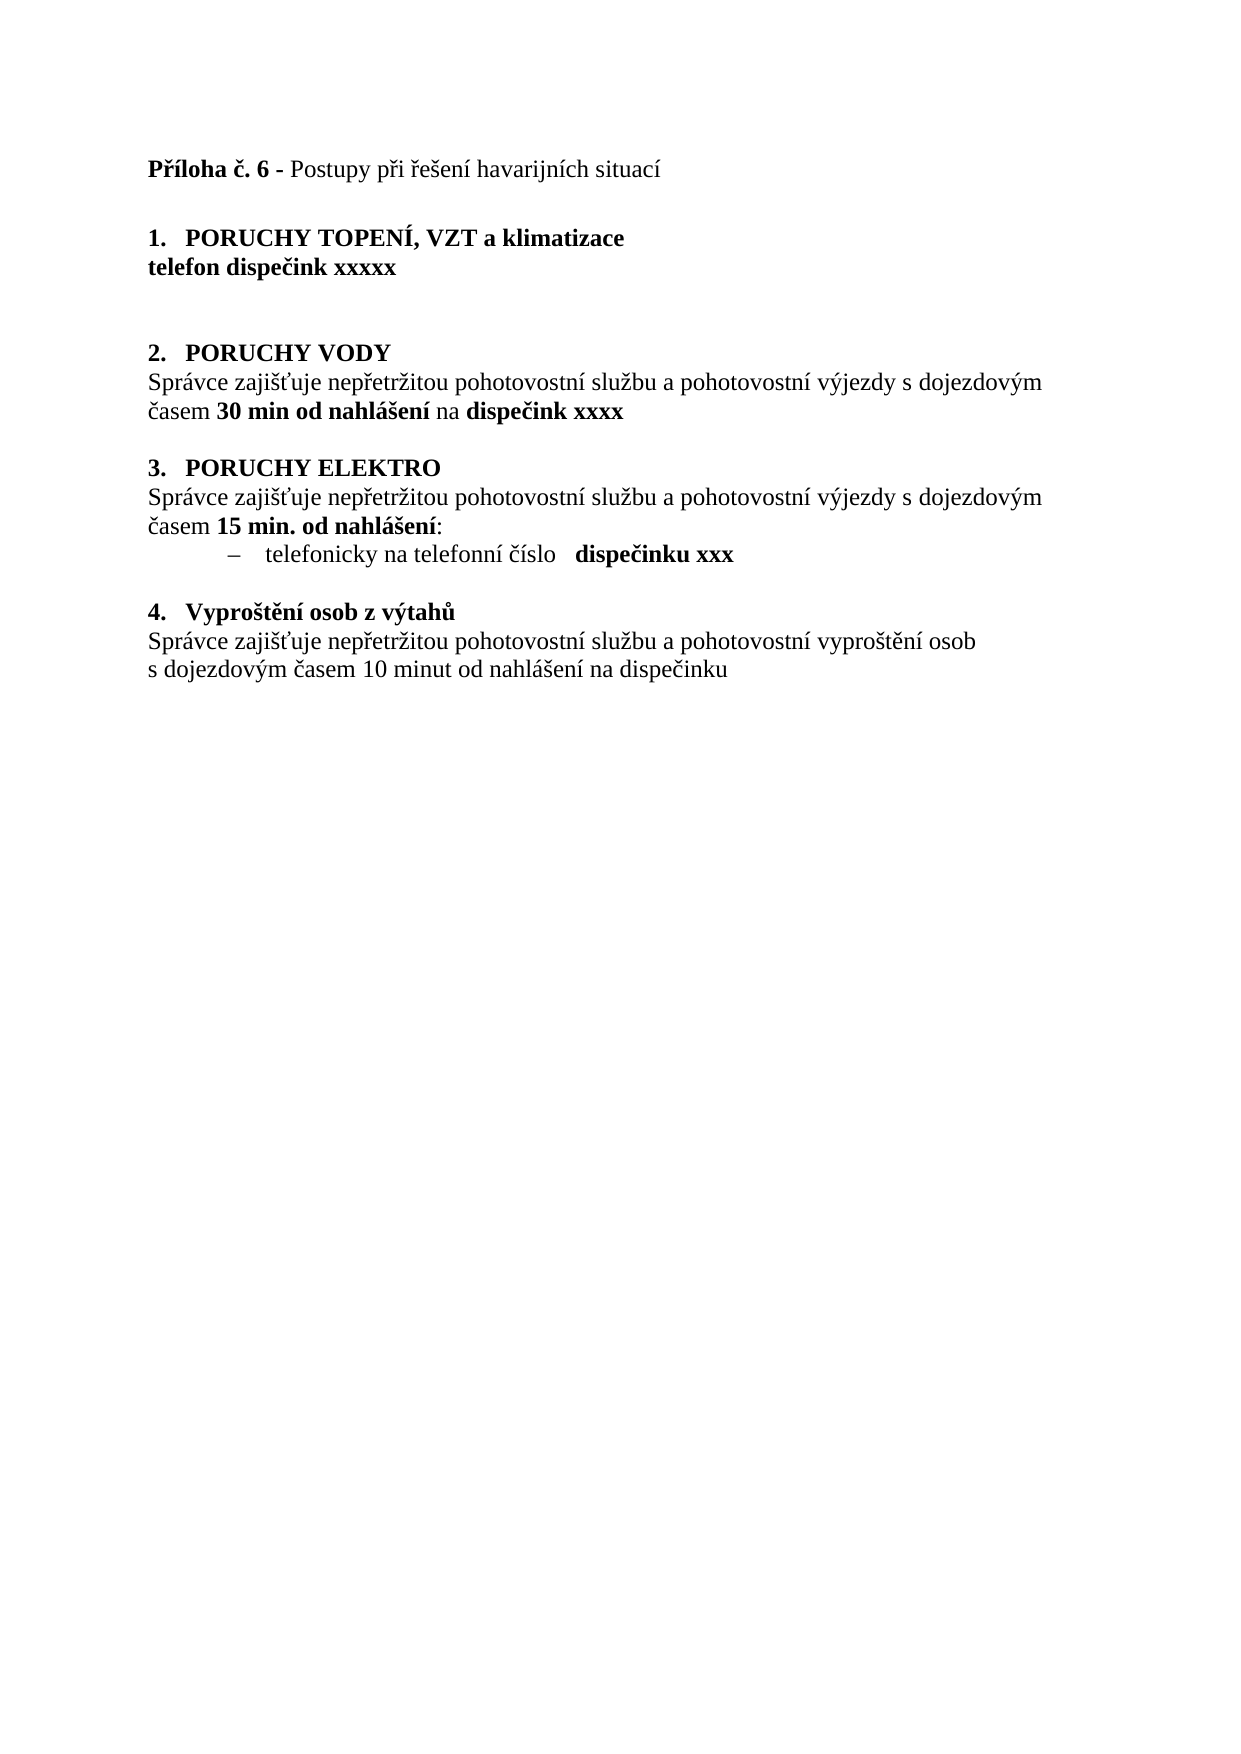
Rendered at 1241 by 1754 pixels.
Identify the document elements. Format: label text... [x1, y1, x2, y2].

text Správce zajišťuje nepřetržitou pohotovostní službu a pohotovostní výjezdy s dojezdovým časem 15 min. od nahlášení: [148, 482, 1093, 539]
list PORUCHY TOPENÍ, VZT a klimatizace [148, 223, 1093, 252]
text Správce zajišťuje nepřetržitou pohotovostní službu a pohotovostní výjezdy s dojezdovým časem 30 min od nahlášení na dispečink xxxx [148, 367, 1093, 424]
text Správce zajišťuje nepřetržitou pohotovostní službu a pohotovostní vyproštění osob s dojezdovým časem 10 minut od nahlášení na dispečinku [148, 626, 1093, 683]
list telefonicky na telefonní číslo dispečinku xxx [228, 539, 1093, 568]
list Vyproštění osob z výtahů [148, 597, 1093, 626]
text Příloha č. 6 - Postupy při řešení havarijních situací [148, 154, 1093, 183]
list PORUCHY ELEKTRO [148, 453, 1093, 482]
list PORUCHY VODY [148, 338, 1093, 367]
text telefon dispečink xxxxx [148, 252, 1093, 281]
